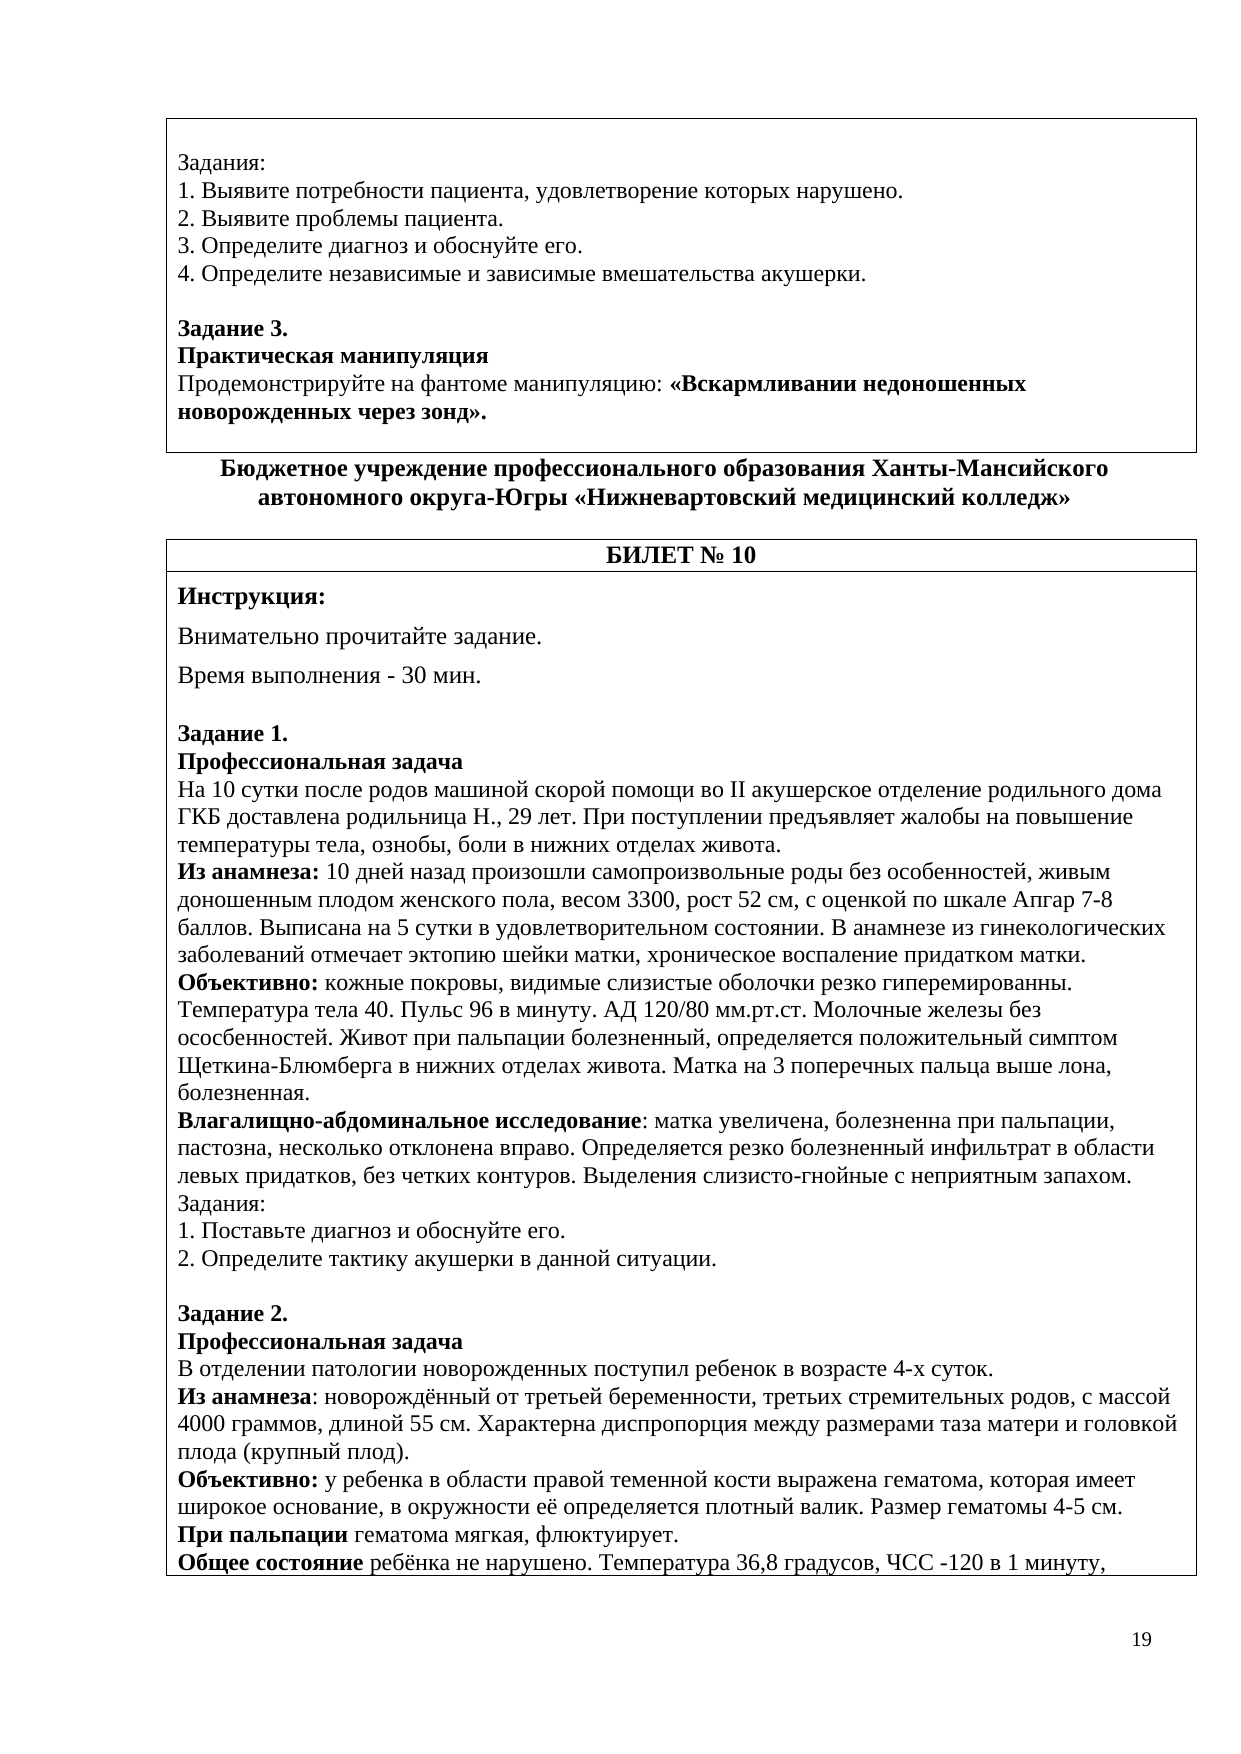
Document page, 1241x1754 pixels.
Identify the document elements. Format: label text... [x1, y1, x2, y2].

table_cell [167, 119, 1196, 452]
table_header БИЛЕТ № 10 [167, 540, 1196, 571]
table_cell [167, 572, 1196, 1575]
text Бюджетное учреждение профессионального образования Ханты-Мансийского автономного округа-Югры «Нижневартовский медицинский колледж» [177, 453, 1152, 511]
